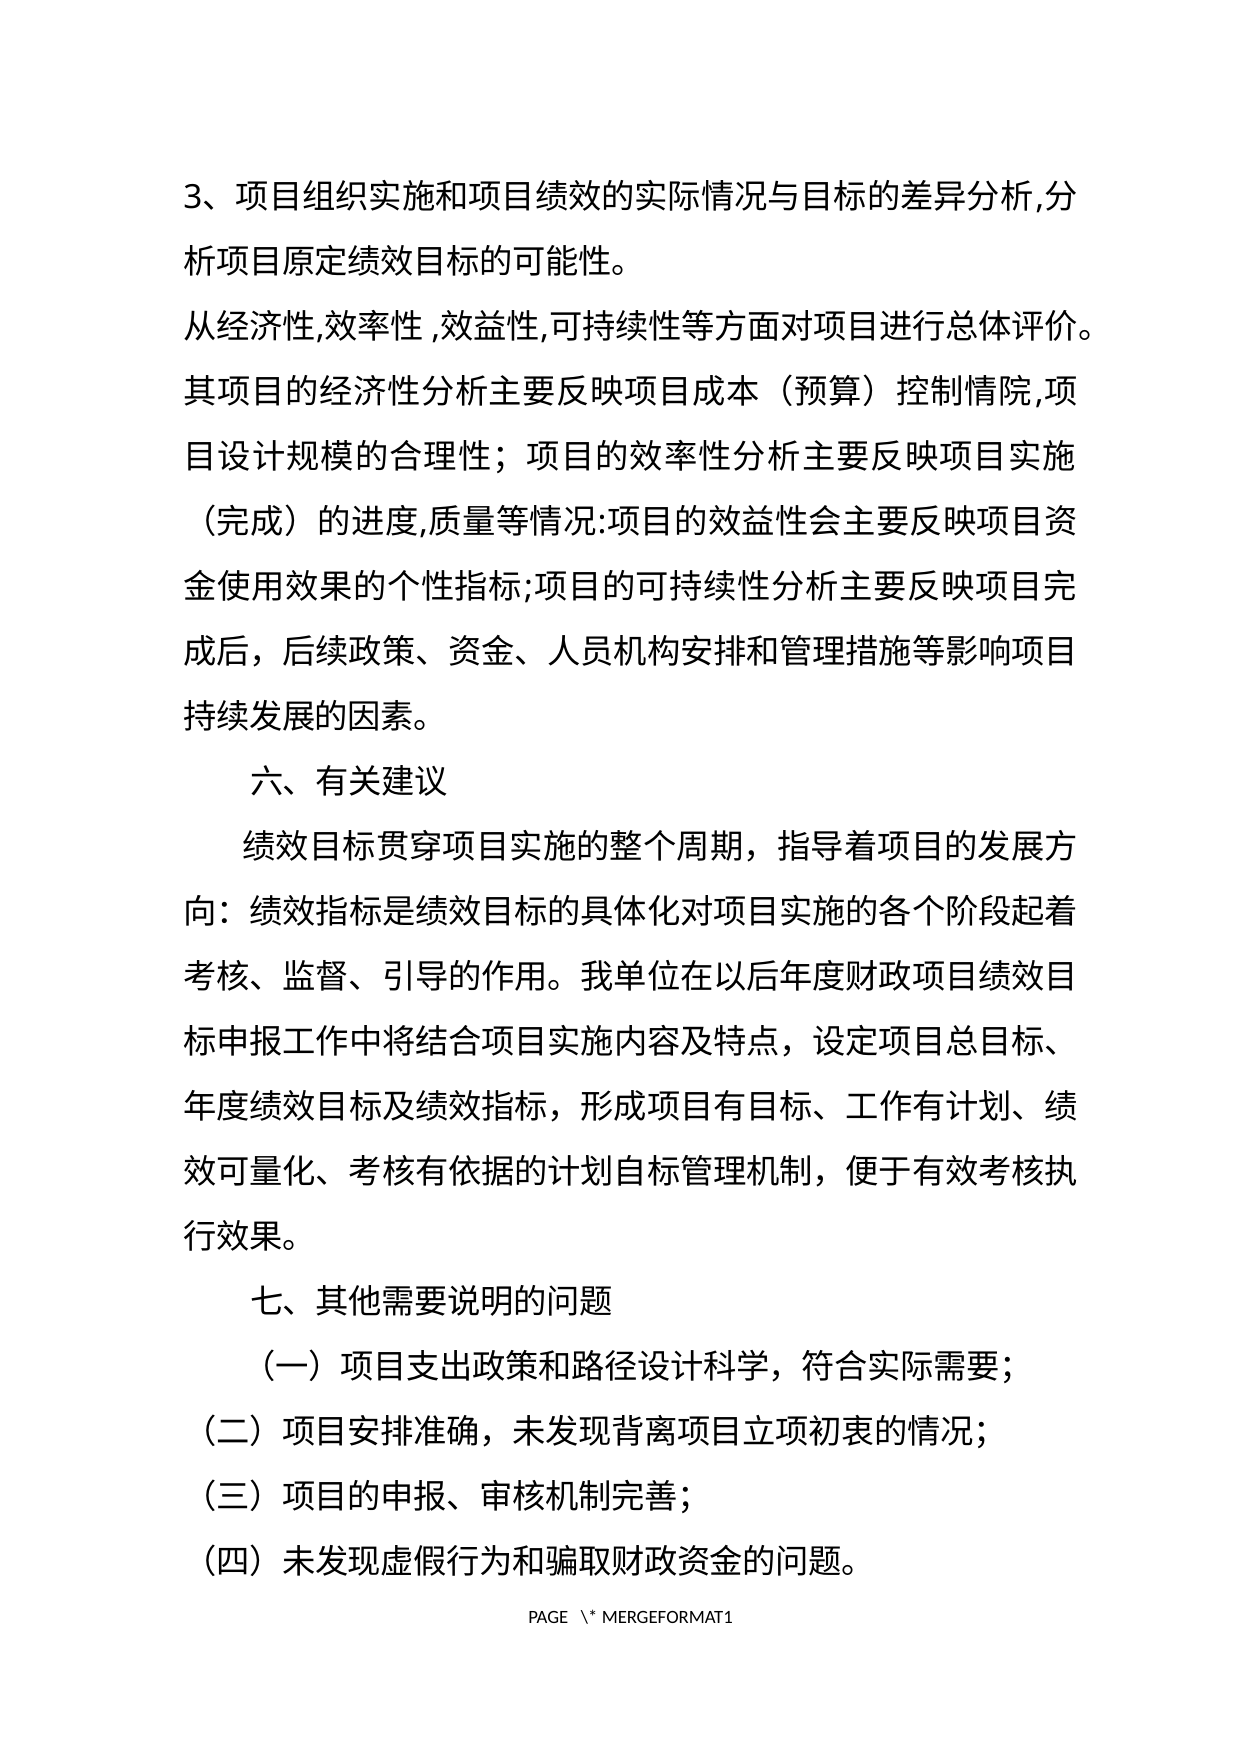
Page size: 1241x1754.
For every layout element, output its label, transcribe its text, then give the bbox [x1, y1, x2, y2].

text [183, 162, 1078, 747]
text 六、有关建议 [183, 747, 1078, 812]
text 七、其他需要说明的问题 [183, 1267, 1078, 1332]
text 绩效目标贯穿项目实施的整个周期，指导着项目的发展方向：绩效指标是绩效目标的具体化对项目实施的各个阶段起着考核、监督、引导的作用。我单位在以后年度财政项目绩效目标申报工作中将结合项目实施内容及特点，设定项目总目标、年度绩效目标及绩效指标，形成项目有目标、工作有计划、绩效可量化、考核有依据的计划自标管理机制，便于有效考核执行效果。 [183, 812, 1078, 1267]
text （一）项目支出政策和路径设计科学，符合实际需要； （二）项目安排准确，未发现背离项目立项初衷的情况； （三）项目的申报、审核机制完善； （四）未发现虚假行为和骗取财政资金的问题。 [183, 1332, 1078, 1592]
